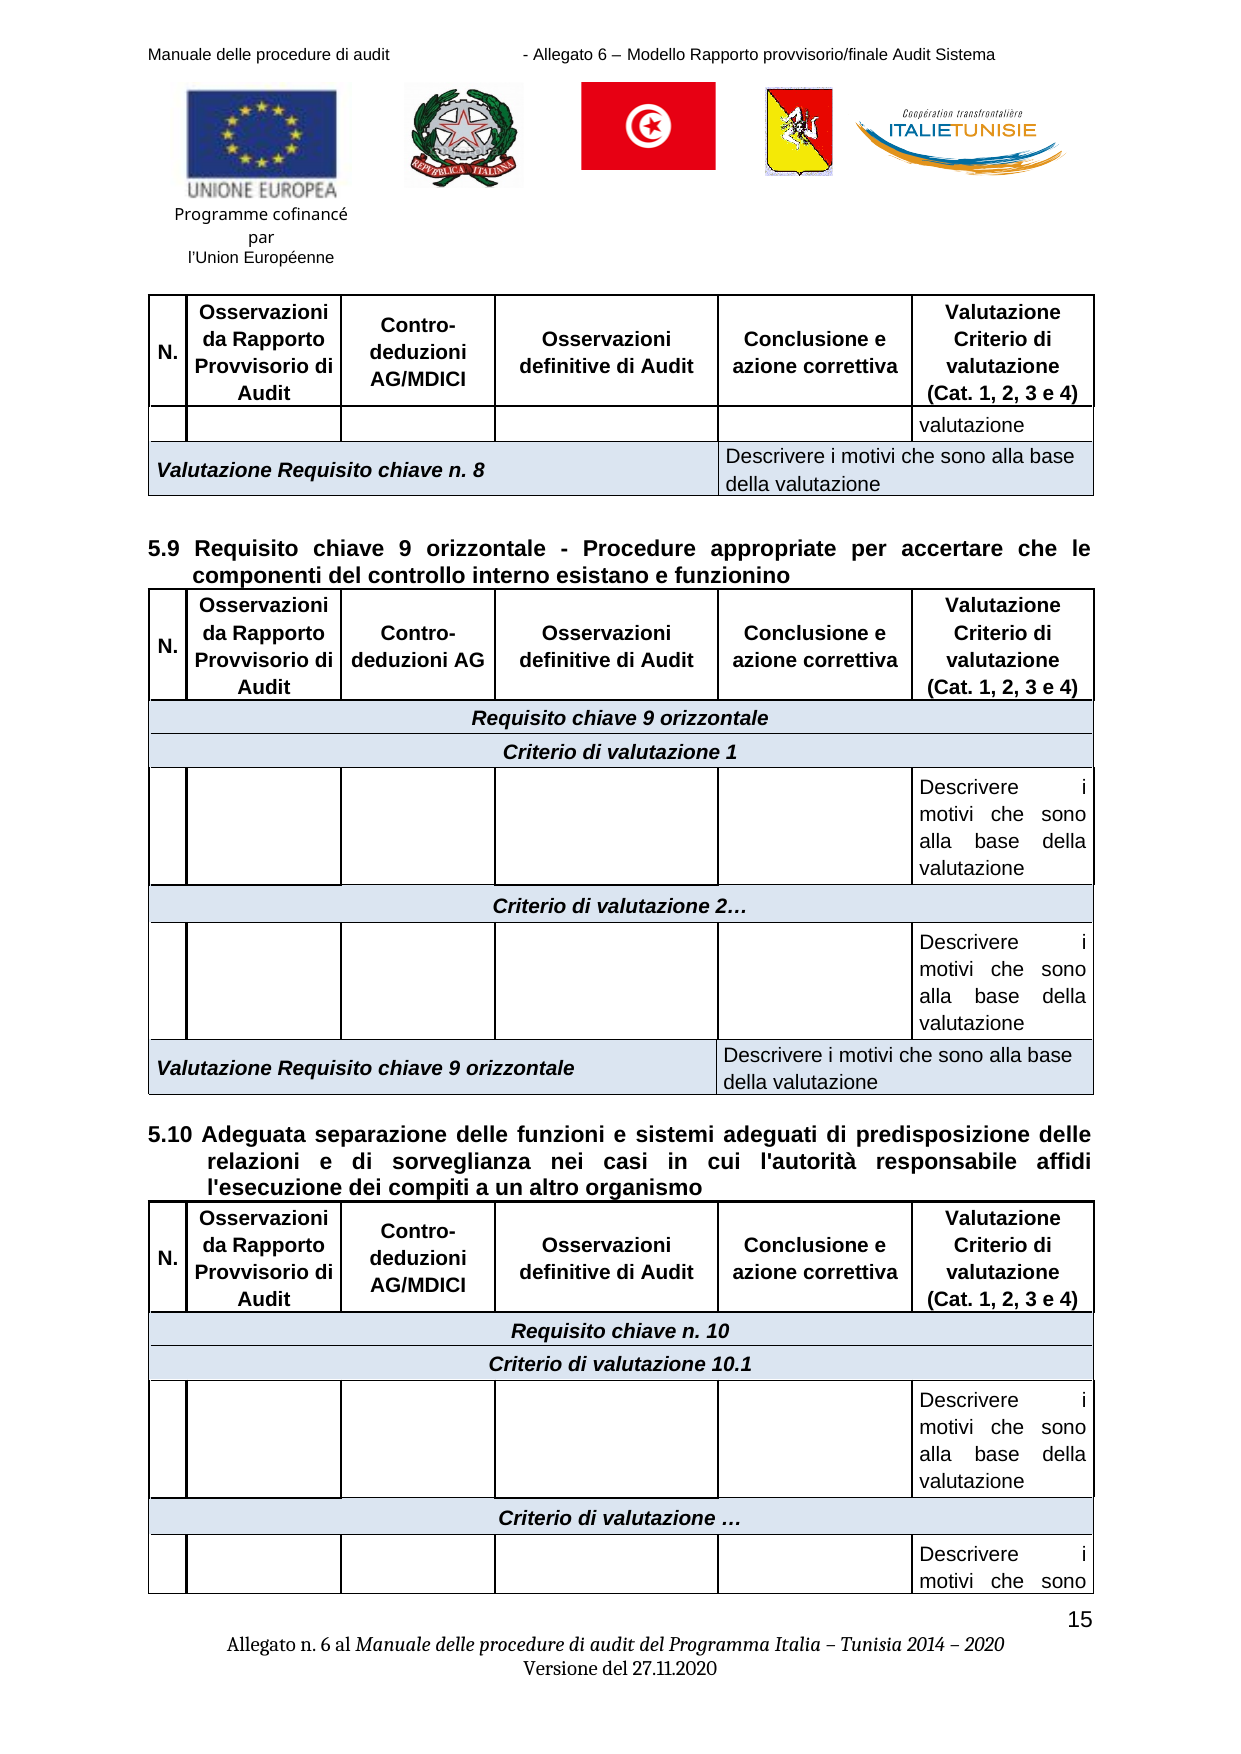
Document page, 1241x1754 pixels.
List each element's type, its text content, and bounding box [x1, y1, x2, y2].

table_cell [342, 1381, 494, 1497]
table_header N. [150, 296, 185, 405]
table_cell Criterio di valutazione … [149, 1497, 1093, 1534]
table_header Conclusione e azione correttiva [719, 1203, 911, 1311]
table_cell [719, 768, 911, 884]
table_cell Descrivere i motivi che sono alla base della valutazione [913, 922, 1093, 1039]
table_cell [188, 407, 340, 441]
table_cell Requisito chiave 9 orizzontale [149, 699, 1093, 733]
table_cell Descrivere i motivi che sono alla base della valutazione [719, 441, 1093, 495]
table_header N. [150, 1203, 185, 1311]
table_cell [149, 1534, 185, 1593]
table_cell [150, 768, 185, 884]
table_cell [342, 768, 494, 884]
text 5.10 Adeguata separazione delle funzioni e sistemi adeguati di predisposizione delle relazioni e di sorveglianza nei casi in cui l'autorità responsabile affidi l'esecuzione dei compiti a un altro organismo [148, 1121, 1092, 1200]
table_cell Valutazione Requisito chiave 9 orizzontale [149, 1039, 716, 1094]
table_cell [496, 768, 717, 884]
table_header Contro- deduzioni AG/MDICI [342, 1203, 494, 1311]
table_cell [496, 1535, 717, 1593]
table_cell [342, 923, 494, 1039]
table_header Osservazioni definitive di Audit [496, 296, 717, 405]
table_header Contro- deduzioni AG [342, 590, 494, 698]
table_cell Criterio di valutazione 10.1 [149, 1345, 1093, 1379]
table_cell [719, 1381, 911, 1497]
text 5.9 Requisito chiave 9 orizzontale - Procedure appropriate per accertare che le componenti del controllo interno esistano e funzionino [148, 535, 1092, 588]
table_header Valutazione Criterio di valutazione (Cat. 1, 2, 3 e 4) [913, 590, 1093, 698]
picture [847, 82, 1075, 197]
table_cell [188, 923, 340, 1039]
table_header N. [150, 590, 185, 698]
table_cell [149, 406, 185, 441]
table_cell [719, 1535, 911, 1593]
table_cell Valutazione Requisito chiave n. 8 [149, 441, 718, 495]
picture [403, 82, 524, 188]
table_cell Criterio di valutazione 2… [149, 884, 1093, 922]
picture [170, 82, 352, 203]
table_cell Criterio di valutazione 1 [149, 733, 1093, 767]
table_cell [149, 922, 185, 1039]
table_cell [719, 923, 911, 1039]
table_cell [342, 1535, 494, 1593]
table_header Osservazioni definitive di Audit [496, 1203, 717, 1311]
table_header Osservazioni definitive di Audit [496, 590, 717, 698]
table_cell Descrivere i motivi che sono alla base della valutazione [913, 767, 1093, 884]
table_cell [496, 923, 717, 1039]
table_cell [342, 407, 494, 441]
table_header Osservazioni da Rapporto Provvisorio di Audit [188, 1203, 340, 1311]
table_cell Descrivere i motivi che sono alla base della valutazione [717, 1039, 1093, 1094]
table_header Osservazioni da Rapporto Provvisorio di Audit [188, 296, 340, 405]
picture [581, 82, 716, 170]
table_cell Descrivere i motivi che sono alla base della valutazione [913, 405, 1093, 441]
table_cell [496, 1381, 717, 1497]
table_cell Descrivere i motivi che sono alla base della valutazione [913, 1534, 1093, 1593]
table_header Conclusione e azione correttiva [719, 296, 911, 405]
table_header Contro- deduzioni AG/MDICI [342, 296, 494, 405]
table_header Valutazione Criterio di valutazione (Cat. 1, 2, 3 e 4) [913, 1203, 1093, 1311]
table_cell [150, 1381, 185, 1497]
table_cell [188, 1535, 340, 1593]
table_cell [496, 407, 717, 441]
table_cell [719, 407, 911, 441]
table_cell Requisito chiave n. 10 [149, 1311, 1093, 1345]
table_header Conclusione e azione correttiva [719, 590, 911, 698]
table_cell [188, 1381, 340, 1497]
table_header Osservazioni da Rapporto Provvisorio di Audit [188, 590, 340, 698]
table_header Valutazione Criterio di valutazione (Cat. 1, 2, 3 e 4) [913, 296, 1093, 405]
table_cell [188, 768, 340, 884]
table_cell Descrivere i motivi che sono alla base della valutazione [913, 1380, 1093, 1497]
picture [765, 87, 833, 176]
